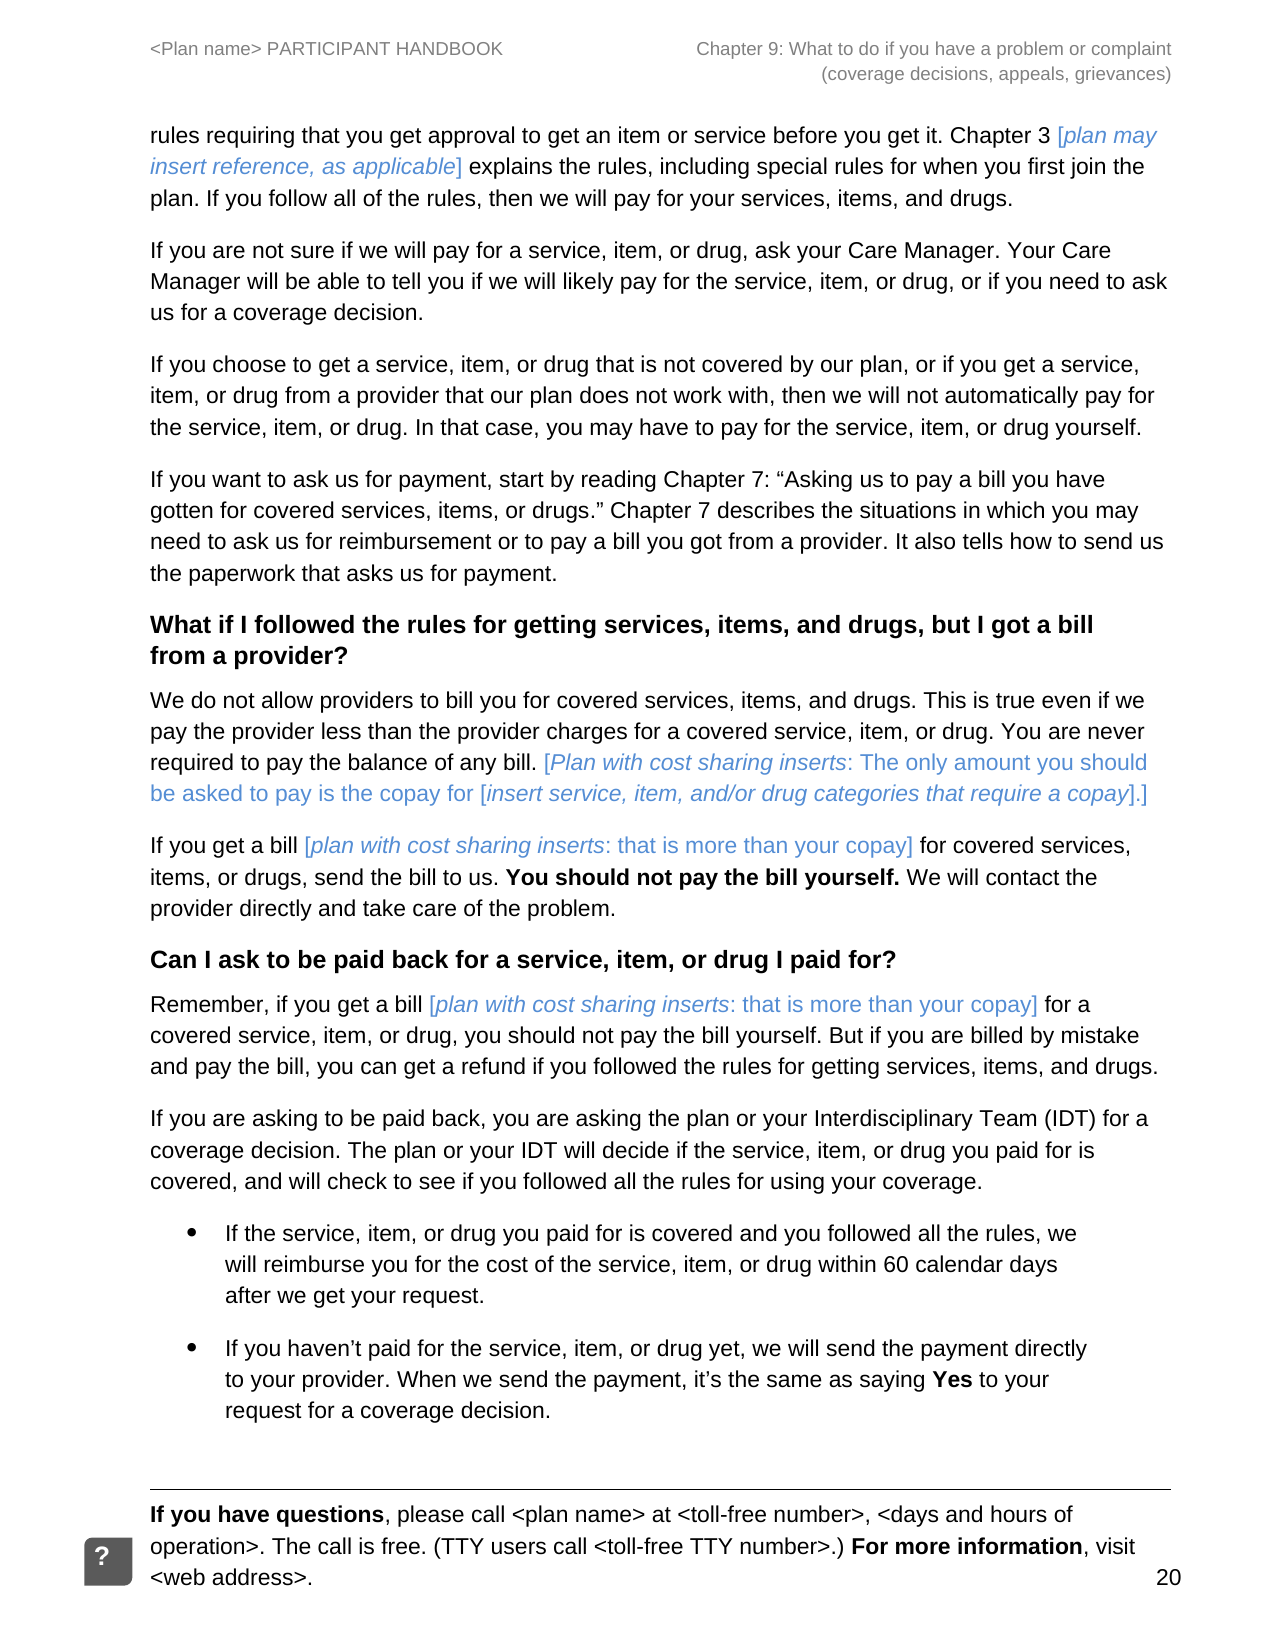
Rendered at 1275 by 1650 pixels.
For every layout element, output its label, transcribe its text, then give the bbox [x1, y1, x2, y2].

subtitle Can I ask to be paid back for a service, item, or drug I paid for? [150, 943, 1096, 975]
list If you haven’t paid for the service, item, or drug yet, we will send the payment directly to your provider. When we send the payment, it’s the same as saying Yes to your request for a coverage decision. [187, 1331, 1096, 1425]
text If you want to ask us for payment, start by reading Chapter 7: “Asking us to pay a bill you have gotten for covered services, items, or drugs.” Chapter 7 describes the situations in which you may need to ask us for reimbursement or to pay a bill you got from a provider. It also tells how to send us the paperwork that asks us for payment. [150, 462, 1171, 587]
text If you are not sure if we will pay for a service, item, or drug, ask your Care Manager. Your Care Manager will be able to tell you if we will likely pay for the service, item, or drug, or if you need to ask us for a coverage decision. [150, 233, 1171, 327]
text We do not allow providers to bill you for covered services, items, and drugs. This is true even if we pay the provider less than the provider charges for a covered service, item, or drug. You are never required to pay the balance of any bill. [Plan with cost sharing inserts: The only amount you should be asked to pay is the copay for [insert service, item, and/or drug categories that require a copay].] [150, 683, 1171, 808]
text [150, 118, 1171, 212]
subtitle What if I followed the rules for getting services, items, and drugs, but I got a bill from a provider? [150, 608, 1096, 671]
text Remember, if you get a bill [plan with cost sharing inserts: that is more than your copay] for a covered service, item, or drug, you should not pay the bill yourself. But if you are billed by mistake and pay the bill, you can get a refund if you followed the rules for getting services, items, and drugs. [150, 987, 1171, 1081]
text If you are asking to be paid back, you are asking the plan or your Interdisciplinary Team (IDT) for a coverage decision. The plan or your IDT will decide if the service, item, or drug you paid for is covered, and will check to see if you followed all the rules for using your coverage. [150, 1102, 1171, 1196]
text If you get a bill [plan with cost sharing inserts: that is more than your copay] for covered services, items, or drugs, send the bill to us. You should not pay the bill yourself. We will contact the provider directly and take care of the problem. [150, 829, 1171, 923]
list If the service, item, or drug you paid for is covered and you followed all the rules, we will reimburse you for the cost of the service, item, or drug within 60 calendar days after we get your request. [187, 1216, 1096, 1310]
text If you choose to get a service, item, or drug that is not covered by our plan, or if you get a service, item, or drug from a provider that our plan does not work with, then we will not automatically pay for the service, item, or drug. In that case, you may have to pay for the service, item, or drug yourself. [150, 348, 1171, 441]
